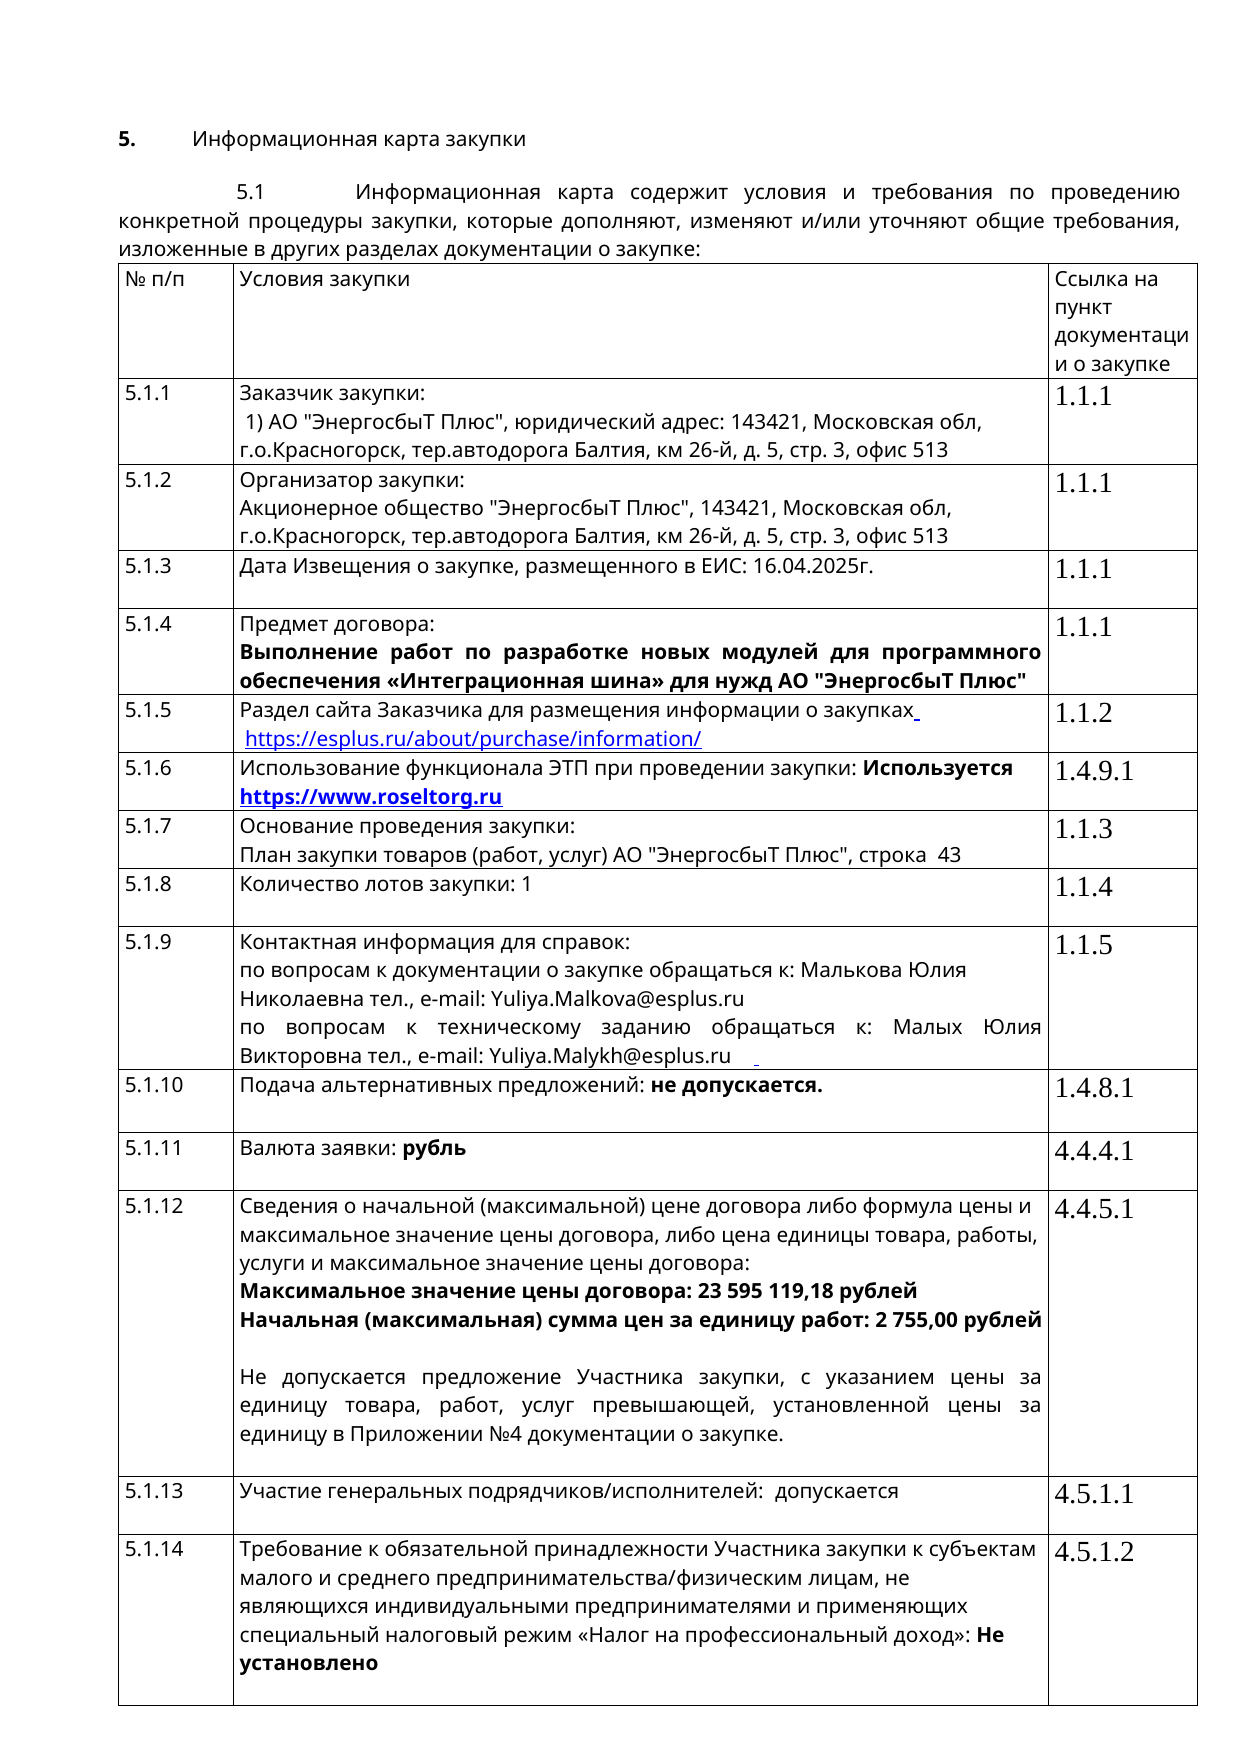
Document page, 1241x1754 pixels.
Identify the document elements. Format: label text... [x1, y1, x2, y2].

table_cell [119, 811, 233, 868]
table_cell [119, 1133, 233, 1190]
table_cell 1.1.1 [1049, 551, 1197, 608]
table_cell 1.1.3 [1049, 811, 1197, 868]
table_cell Участие генеральных подрядчиков/исполнителей: допускается [234, 1477, 1048, 1533]
table_cell 1.4.8.1 [1049, 1070, 1197, 1132]
table_cell Заказчик закупки: 1) АО "ЭнергосбыТ Плюс", юридический адрес: 143421, Московская обл, г.о.Красногорск, тер.автодорога Балтия, км 26-й, д. 5, стр. 3, офис 513 [234, 379, 1048, 464]
table_cell 1.1.1 [1049, 465, 1197, 550]
table_cell Раздел сайта Заказчика для размещения информации о закупках https://esplus.ru/about/purchase/information/ [234, 695, 1048, 752]
table_cell [119, 753, 233, 810]
table_cell Количество лотов закупки: 1 [234, 869, 1048, 926]
table_cell 1.1.2 [1049, 695, 1197, 752]
table_cell 4.5.1.2 [1049, 1535, 1197, 1705]
table_cell [119, 465, 233, 550]
table_cell 1.1.5 [1049, 927, 1197, 1069]
table_cell Сведения о начальной (максимальной) цене договора либо формула цены и максимальное значение цены договора, либо цена единицы товара, работы, услуги и максимальное значение цены договора: Максимальное значение цены договора: 23 595 119,18 рублей Начальная (максимальная) сумма цен за единицу работ: 2 755,00 рублей Не допускается предложение Участника закупки, с указанием цены за единицу товара, работ, услуг превышающей, установленной цены за единицу в Приложении №4 документации о закупке. [234, 1191, 1048, 1476]
table_cell 4.4.5.1 [1049, 1191, 1197, 1476]
table_cell 1.1.1 [1049, 609, 1197, 694]
table_cell 1.4.9.1 [1049, 753, 1197, 810]
table_cell [119, 927, 233, 1069]
table_cell Требование к обязательной принадлежности Участника закупки к субъектам малого и среднего предпринимательства/физическим лицам, не являющихся индивидуальными предпринимателями и применяющих специальный налоговый режим «Налог на профессиональный доход»: Не установлено [234, 1535, 1048, 1705]
subtitle Информационная карта закупки [118, 124, 1181, 152]
table_header Ссылка на пункт документации о закупке [1049, 264, 1197, 377]
table_cell Контактная информация для справок: по вопросам к документации о закупке обращаться к: Малькова Юлия Николаевна тел., e-mail: Yuliya.Malkova@esplus.ru по вопросам к техническому заданию обращаться к: Малых Юлия Викторовна тел., e-mail: Yuliya.Malykh@esplus.ru [234, 927, 1048, 1069]
table_cell [119, 609, 233, 694]
table_cell [119, 1535, 233, 1705]
table_cell Валюта заявки: рубль [234, 1133, 1048, 1190]
table_cell [119, 1477, 233, 1533]
table_cell Организатор закупки: Акционерное общество "ЭнергосбыТ Плюс", 143421, Московская обл, г.о.Красногорск, тер.автодорога Балтия, км 26-й, д. 5, стр. 3, офис 513 [234, 465, 1048, 550]
table_cell Предмет договора: Выполнение работ по разработке новых модулей для программного обеспечения «Интеграционная шина» для нужд АО "ЭнергосбыТ Плюс" [234, 609, 1048, 694]
table_header № п/п [119, 264, 233, 377]
table_cell 1.1.1 [1049, 379, 1197, 464]
table_cell Использование функционала ЭТП при проведении закупки: Используется https://www.roseltorg.ru [234, 753, 1048, 810]
table_header Условия закупки [234, 264, 1048, 377]
table_cell [119, 1070, 233, 1132]
text 5.1 Информационная карта содержит условия и требования по проведению конкретной процедуры закупки, которые дополняют, изменяют и/или уточняют общие требования, изложенные в других разделах документации о закупке: [118, 177, 1181, 263]
table_cell Дата Извещения о закупке, размещенного в ЕИС: 16.04.2025г. [234, 551, 1048, 608]
table_cell [119, 551, 233, 608]
table_cell [119, 869, 233, 926]
table_cell Подача альтернативных предложений: не допускается. [234, 1070, 1048, 1132]
table_cell [119, 379, 233, 464]
table_cell Основание проведения закупки: План закупки товаров (работ, услуг) АО "ЭнергосбыТ Плюс", строка 43 [234, 811, 1048, 868]
table_cell [119, 1191, 233, 1476]
table_cell 4.5.1.1 [1049, 1477, 1197, 1533]
table_cell 1.1.4 [1049, 869, 1197, 926]
table_cell [119, 695, 233, 752]
table_cell 4.4.4.1 [1049, 1133, 1197, 1190]
